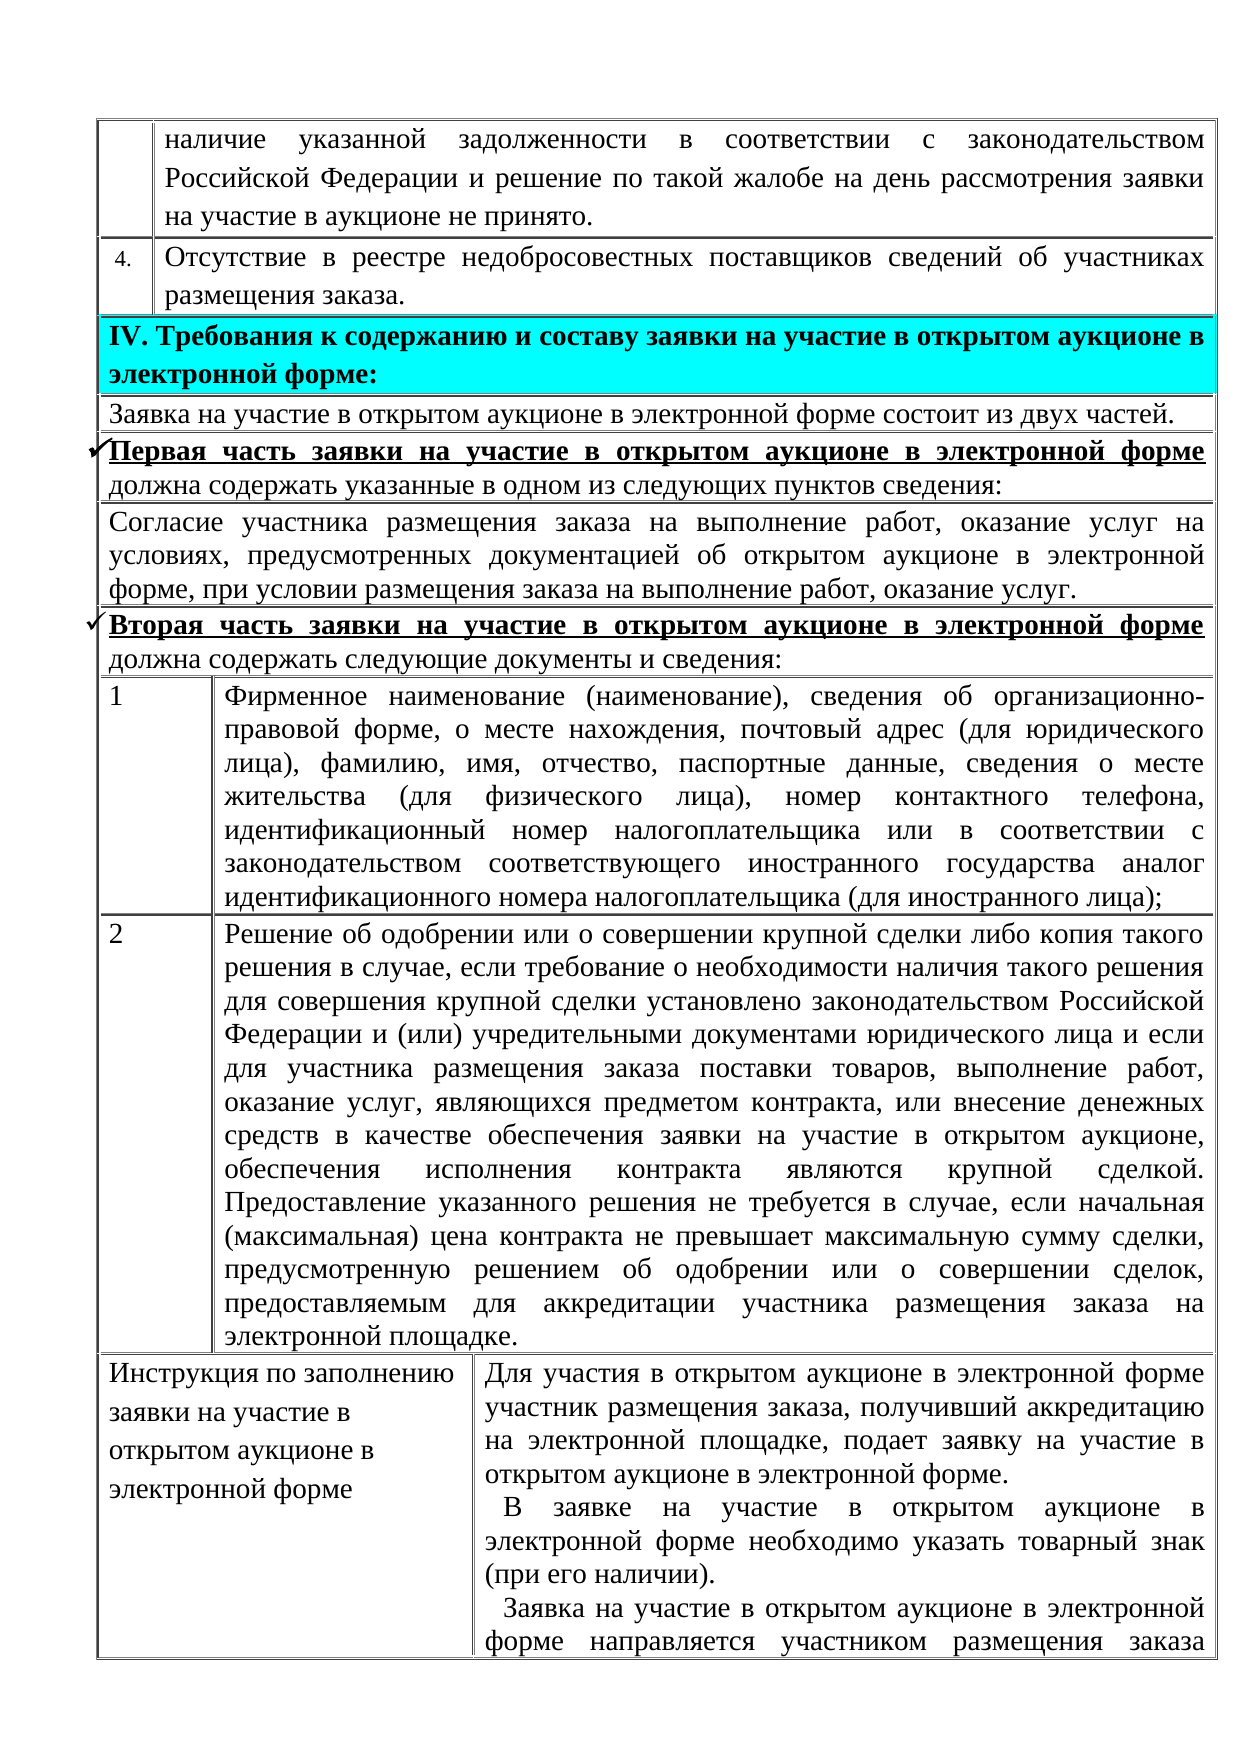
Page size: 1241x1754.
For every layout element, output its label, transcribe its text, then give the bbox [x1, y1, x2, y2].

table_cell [99, 1352, 473, 1657]
table_cell Первая часть заявки на участие в открытом аукционе в электронной форме должна содержать указанные в одном из следующих пунктов сведения: [99, 430, 1215, 500]
table_cell Заявка на участие в открытом аукционе в электронной форме состоит из двух частей. [97, 393, 1217, 430]
table_cell [97, 236, 152, 314]
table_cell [473, 1352, 1215, 1657]
table_cell Вторая часть заявки на участие в открытом аукционе в электронной форме должна содержать следующие документы и сведения: [97, 604, 1217, 675]
table_cell [99, 121, 153, 236]
table_cell 2 [99, 913, 211, 1352]
table_cell Отсутствие в реестре недобросовестных поставщиков сведений об участниках размещения заказа. [155, 236, 1217, 314]
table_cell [153, 121, 1215, 236]
table_cell Согласие участника размещения заказа на выполнение работ, оказание услуг на условиях, предусмотренных документацией об открытом аукционе в электронной форме, при условии размещения заказа на выполнение работ, оказание услуг. [97, 500, 1217, 604]
table_cell Решение об одобрении или о совершении крупной сделки либо копия такого решения в случае, если требование о необходимости наличия такого решения для совершения крупной сделки установлено законодательством Российской Федерации и (или) учредительными документами юридического лица и если для участника размещения заказа поставки товаров, выполнение работ, оказание услуг, являющихся предметом контракта, или внесение денежных средств в качестве обеспечения заявки на участие в открытом аукционе, обеспечения исполнения контракта являются крупной сделкой. Предоставление указанного решения не требуется в случае, если начальная (максимальная) цена контракта не превышает максимальную сумму сделки, предусмотренную решением об одобрении или о совершении сделок, предоставляемым для аккредитации участника размещения заказа на электронной площадке. [215, 913, 1215, 1352]
table_cell Фирменное наименование (наименование), сведения об организационно-правовой форме, о месте нахождения, почтовый адрес (для юридического лица), фамилию, имя, отчество, паспортные данные, сведения о месте жительства (для физического лица), номер контактного телефона, идентификационный номер налогоплательщика или в соответствии с законодательством соответствующего иностранного государства аналог идентификационного номера налогоплательщика (для иностранного лица); [215, 675, 1215, 913]
table_cell IV. Требования к содержанию и составу заявки на участие в открытом аукционе в электронной форме: [97, 314, 1217, 393]
table_cell 1 [99, 675, 211, 913]
